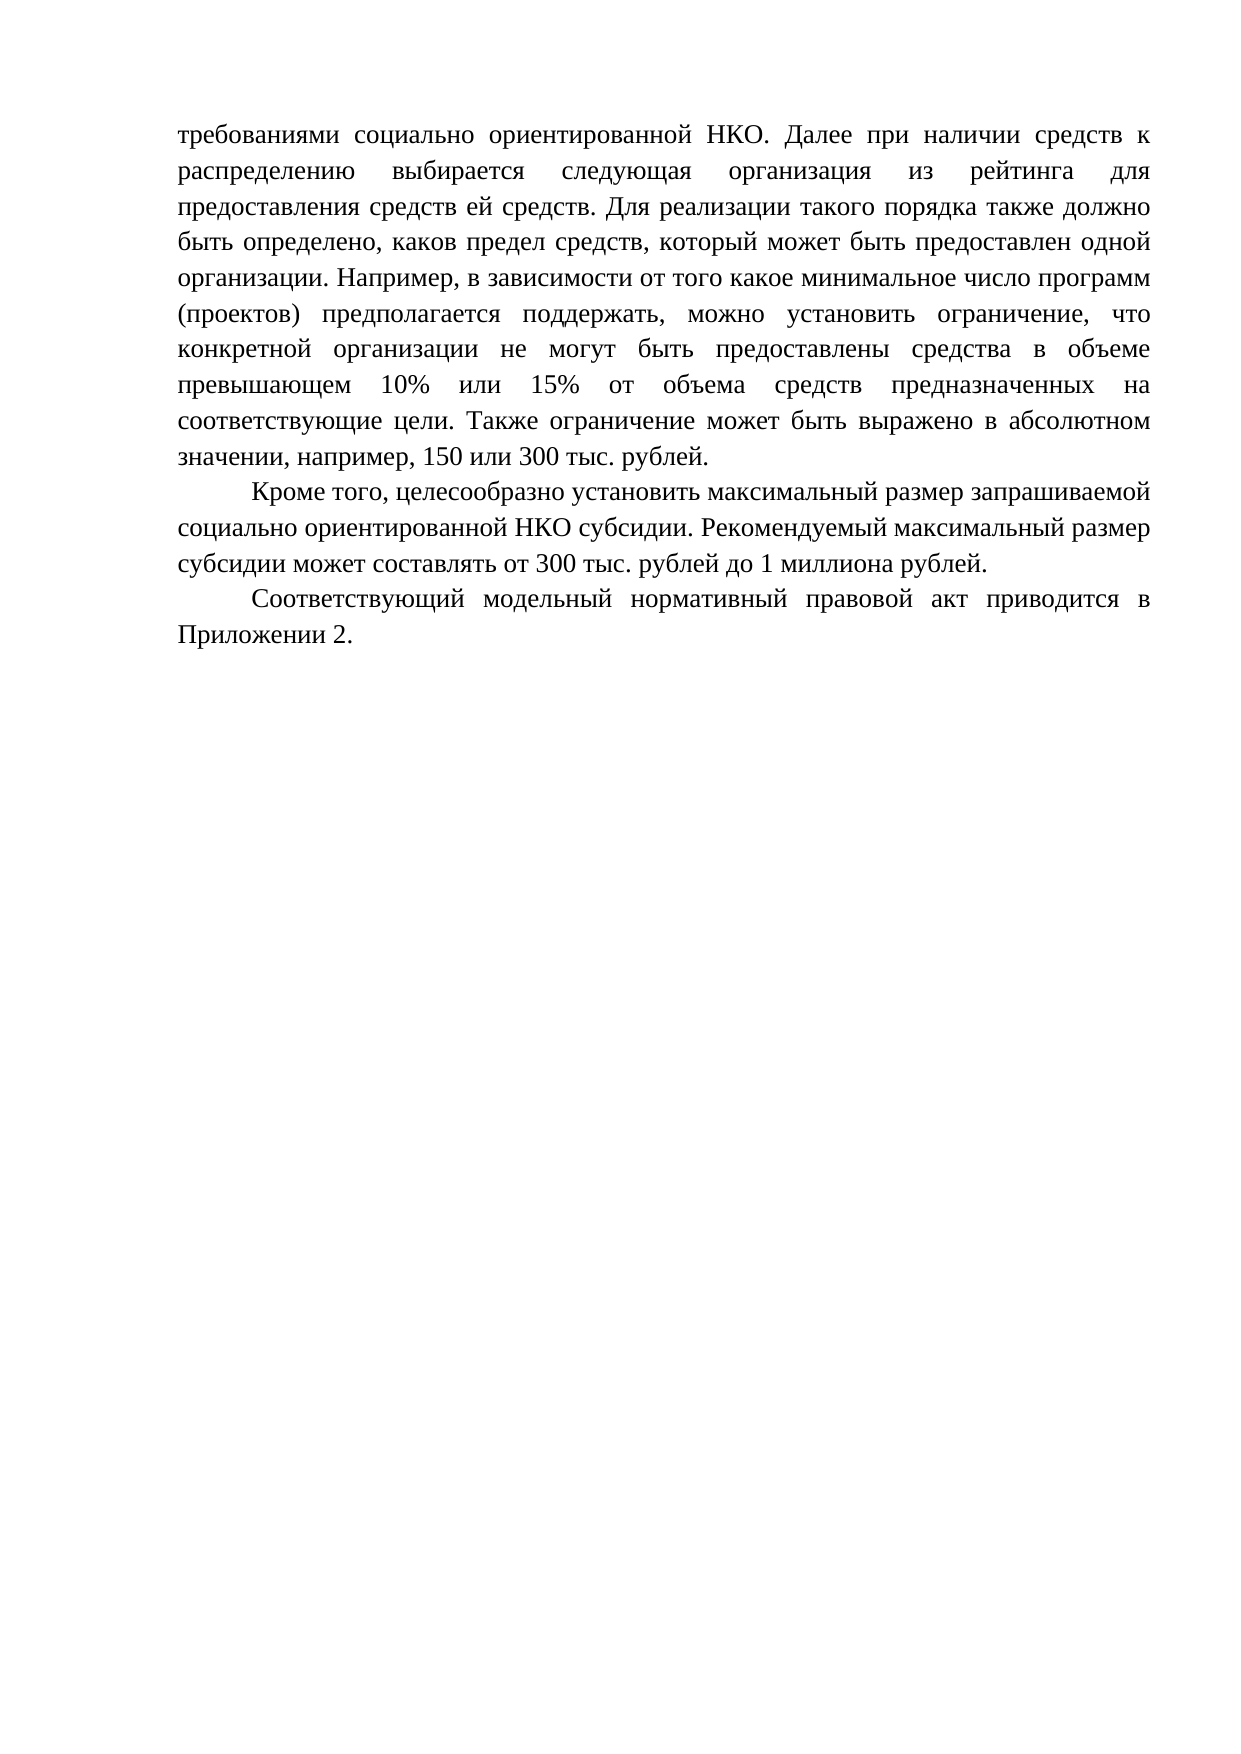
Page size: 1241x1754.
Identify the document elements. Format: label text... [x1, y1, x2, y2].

text Соответствующий модельный нормативный правовой акт приводится в Приложении 2. [177, 583, 1152, 649]
text Кроме того, целесообразно установить максимальный размер запрашиваемой социально ориентированной НКО субсидии. Рекомендуемый максимальный размер субсидии может составлять от 300 тыс. рублей до 1 миллиона рублей. [177, 475, 1152, 578]
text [177, 118, 1152, 471]
